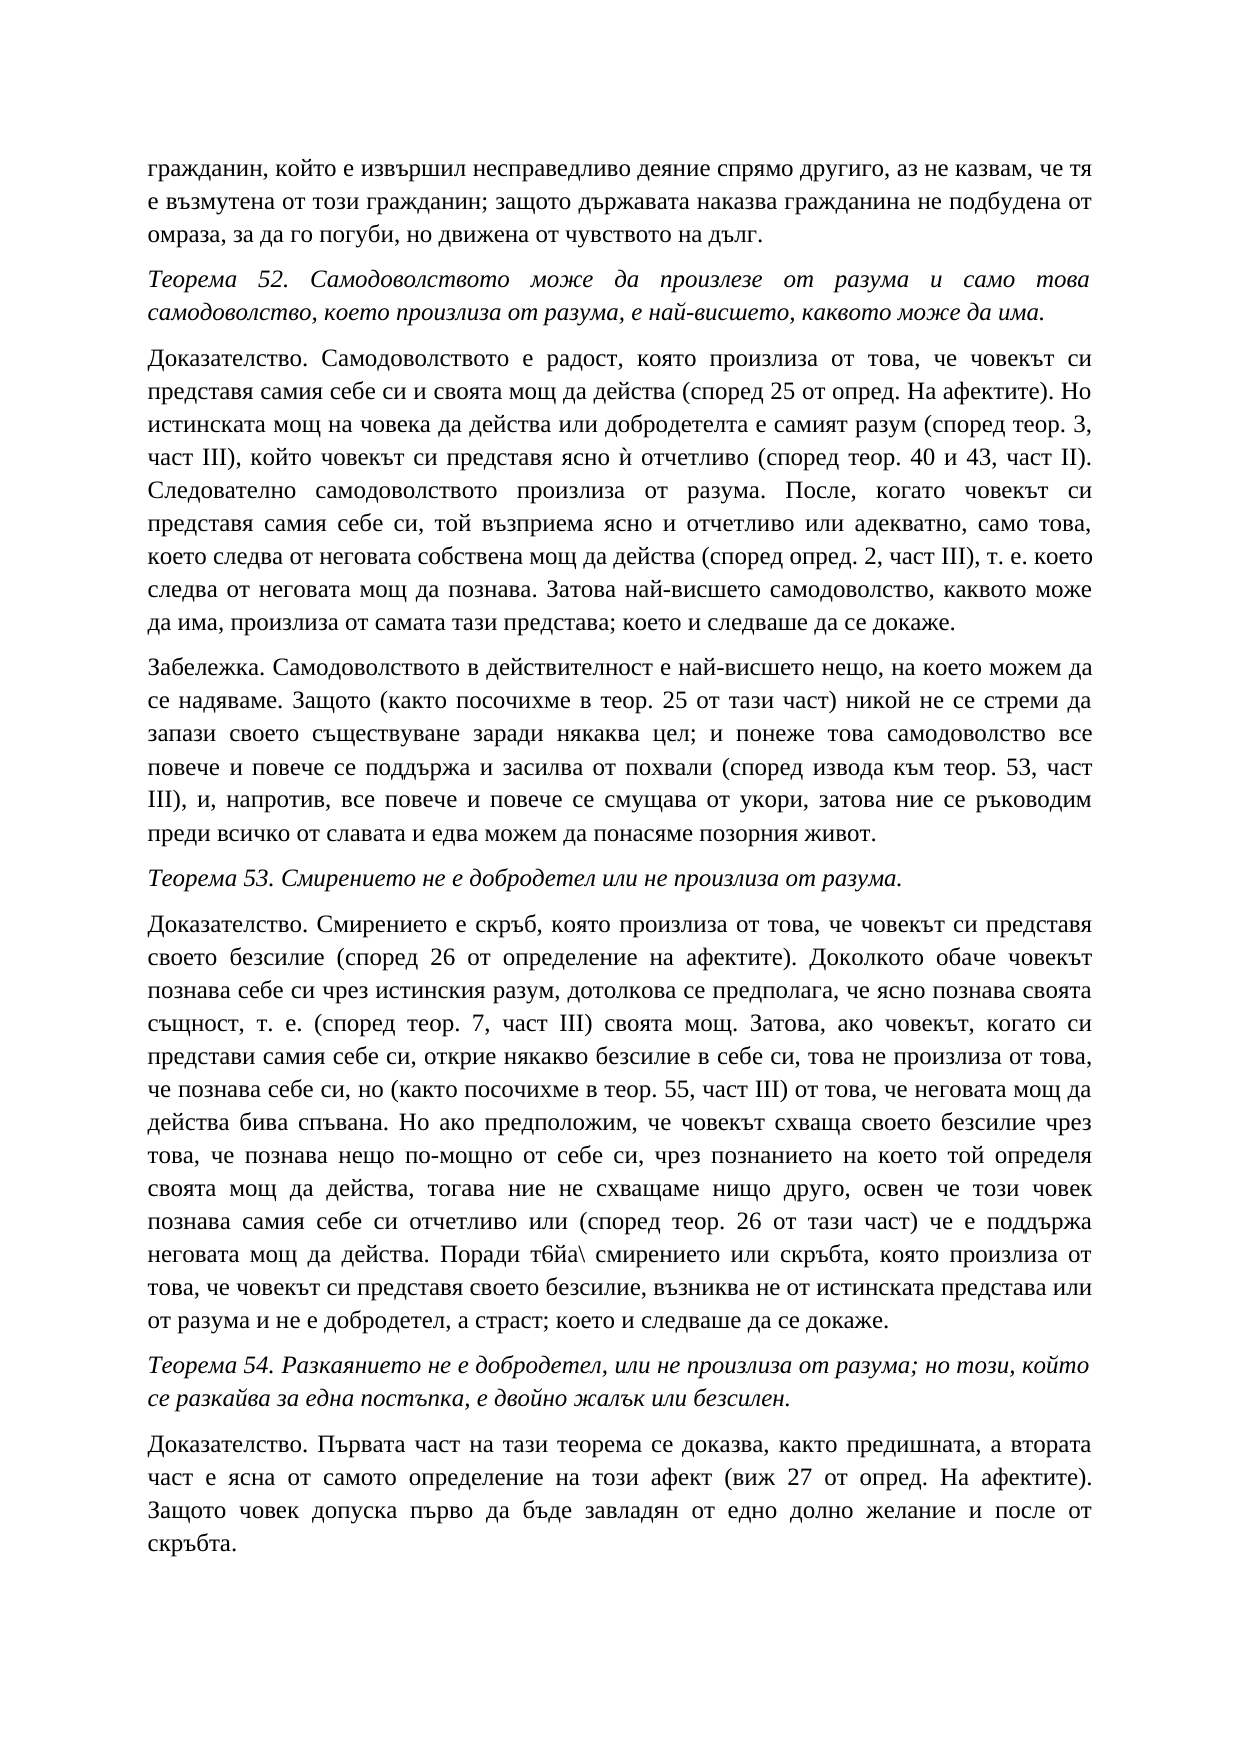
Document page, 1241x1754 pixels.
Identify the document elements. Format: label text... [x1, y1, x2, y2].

text Забележка. Самодоволството в действителност е най-висшето нещо, на което можем да се надяваме. Защото (както посочихме в теор. 25 от тази част) никой не се стреми да запази своето съществуване заради някаква цел; и понеже това самодоволство все повече и повече се поддържа и засилва от похвали (според извода към теор. 53, част III), и, напротив, все повече и повече се смущава от укори, затова ние се ръководим преди всичко от славата и едва можем да понасяме позорния живот. [147, 652, 1093, 846]
text Доказателство. Смирението е скръб, която произлиза от това, че човекът си представя своето безсилие (според 26 от определение на афектите). Доколкото обаче човекът познава себе си чрез истинския разум, дотолкова се предполага, че ясно познава своята същност, т. е. (според теор. 7, част III) своята мощ. Затова, ако човекът, когато си представи самия себе си, открие някакво безсилие в себе си, това не произлиза от това, че познава себе си, но (както посочихме в теор. 55, част III) от това, че неговата мощ да действа бива спъвана. Но ако предположим, че човекът схваща своето безсилие чрез това, че познава нещо по-мощно от себе си, чрез познанието на което той определя своята мощ да действа, тогава ние не схващаме нищо друго, освен че този човек познава самия себе си отчетливо или (според теор. 26 от тази част) че е поддържа неговата мощ да действа. Поради т6йа\ смирението или скръбта, която произлиза от това, че човекът си представя своето безсилие, възниква не от истинската представа или от разума и не е добродетел, а страст; което и следваше да се докаже. [147, 909, 1093, 1334]
text Доказателство. Самодоволството е радост, която произлиза от това, че човекът си представя самия себе си и своята мощ да действа (според 25 от опред. На афектите). Но истинската мощ на човека да действа или добродетелта е самият разум (според теор. 3, част III), който човекът си представя ясно ѝ отчетливо (според теор. 40 и 43, част II). Следователно самодоволството произлиза от разума. После, когато човекът си представя самия себе си, той възприема ясно и отчетливо или адекватно, само това, което следва от неговата собствена мощ да действа (според опред. 2, част III), т. е. което следва от неговата мощ да познава. Затова най-висшето самодоволство, каквото може да има, произлиза от самата тази представа; което и следваше да се докаже. [147, 343, 1093, 636]
text Теорема 53. Смирението не е добродетел или не произлиза от разума. [147, 863, 1093, 892]
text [147, 153, 1093, 247]
text Доказателство. Първата част на тази теорема се доказва, както предишната, а втората част е ясна от самото определение на този афект (виж 27 от опред. На афектите). Защото човек допуска първо да бъде завладян от едно долно желание и после от скръбта. [147, 1429, 1093, 1557]
text Теорема 54. Разкаянието не е добродетел, или не произлиза от разума; но този, който се разкайва за една постъпка, е двойно жалък или безсилен. [147, 1350, 1093, 1412]
text Теорема 52. Самодоволството може да произлезе от разума и само това самодоволство, което произлиза от разума, е най-висшето, каквото може да има. [147, 264, 1093, 326]
